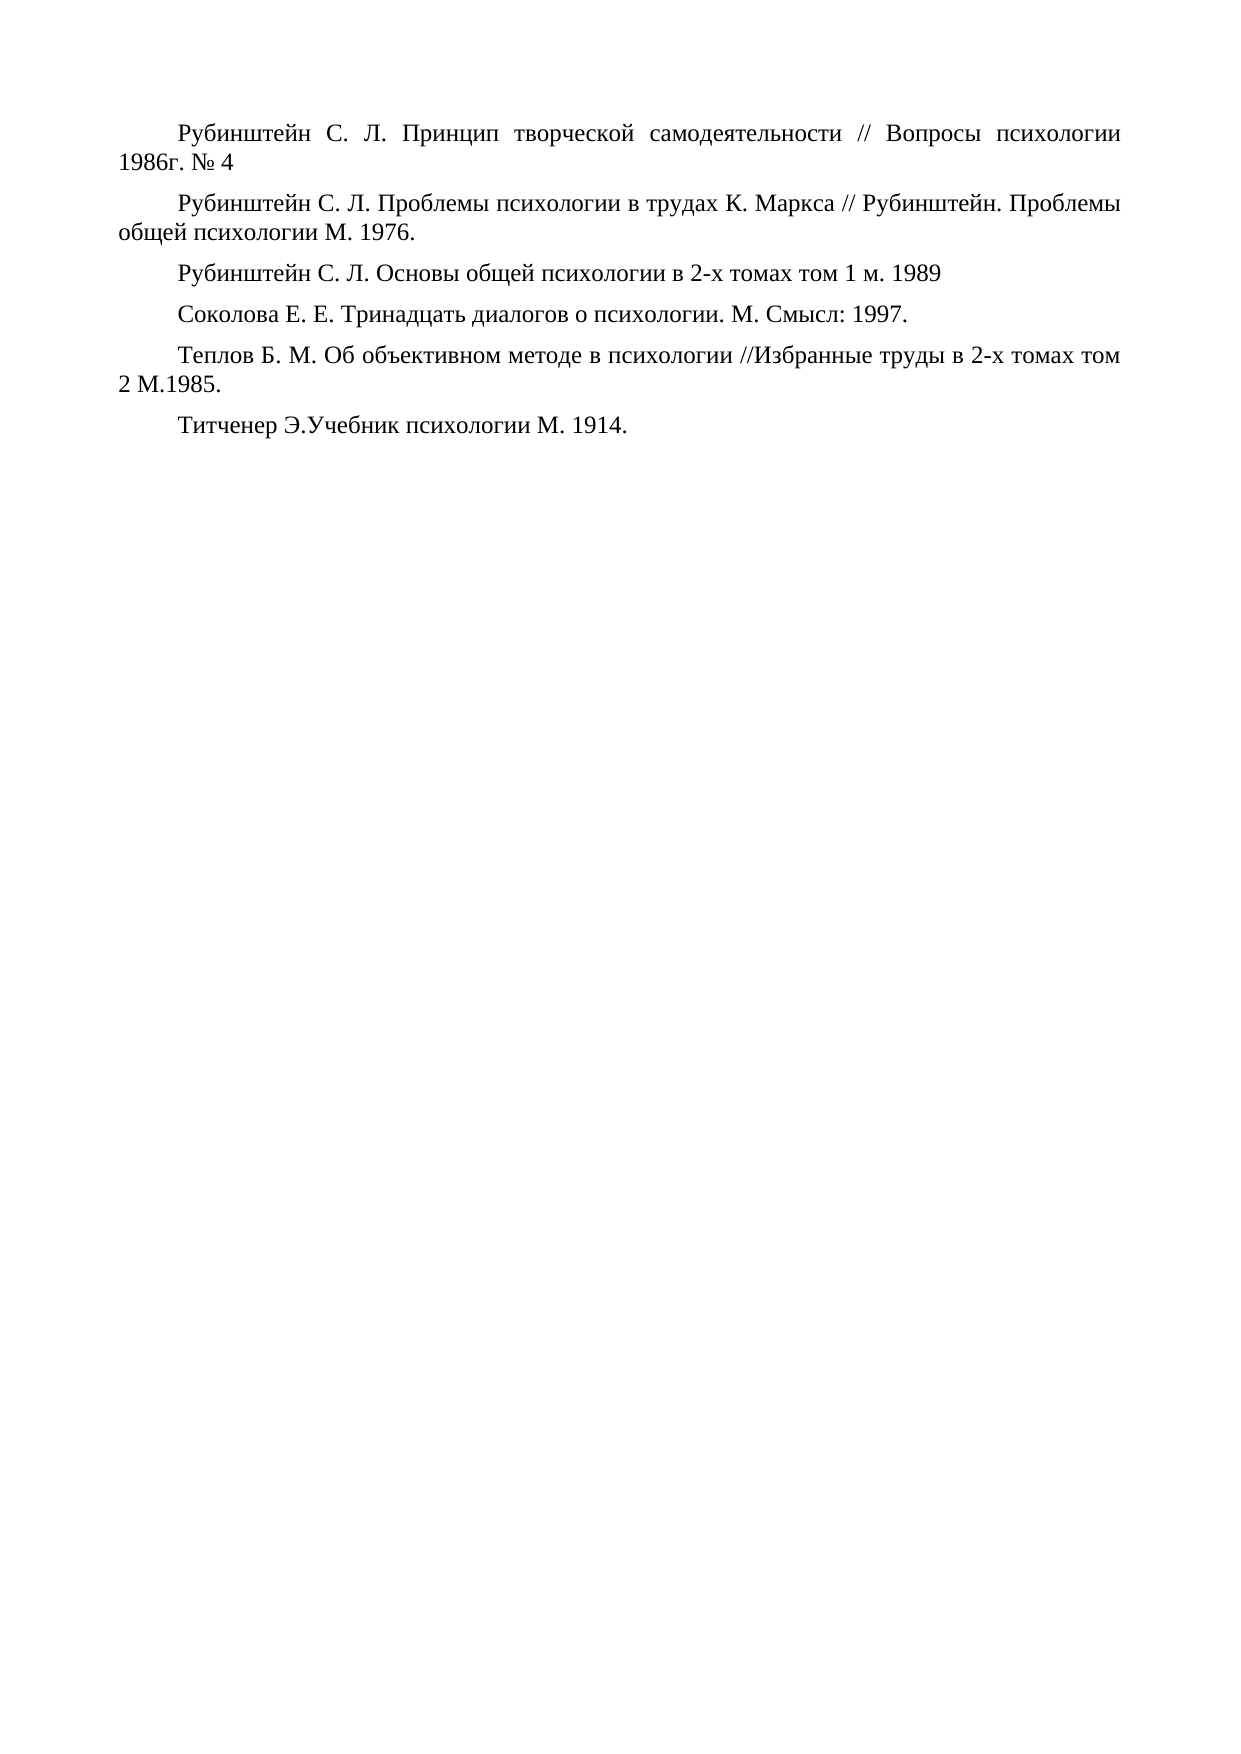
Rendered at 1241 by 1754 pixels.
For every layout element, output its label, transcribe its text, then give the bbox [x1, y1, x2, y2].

text Рубинштейн С. Л. Принцип творческой самодеятельности // Вопросы психологии 1986г. № 4 [118, 118, 1122, 176]
text Теплов Б. М. Об объективном методе в психологии //Избранные труды в 2-х томах том 2 М.1985. [118, 341, 1122, 398]
text Рубинштейн С. Л. Проблемы психологии в трудах К. Маркса // Рубинштейн. Проблемы общей психологии М. 1976. [118, 188, 1122, 246]
text Соколова Е. Е. Тринадцать диалогов о психологии. М. Смысл: 1997. [118, 299, 1122, 328]
text Рубинштейн С. Л. Основы общей психологии в 2-х томах том 1 м. 1989 [118, 258, 1122, 287]
text Титченер Э.Учебник психологии М. 1914. [118, 411, 1122, 439]
